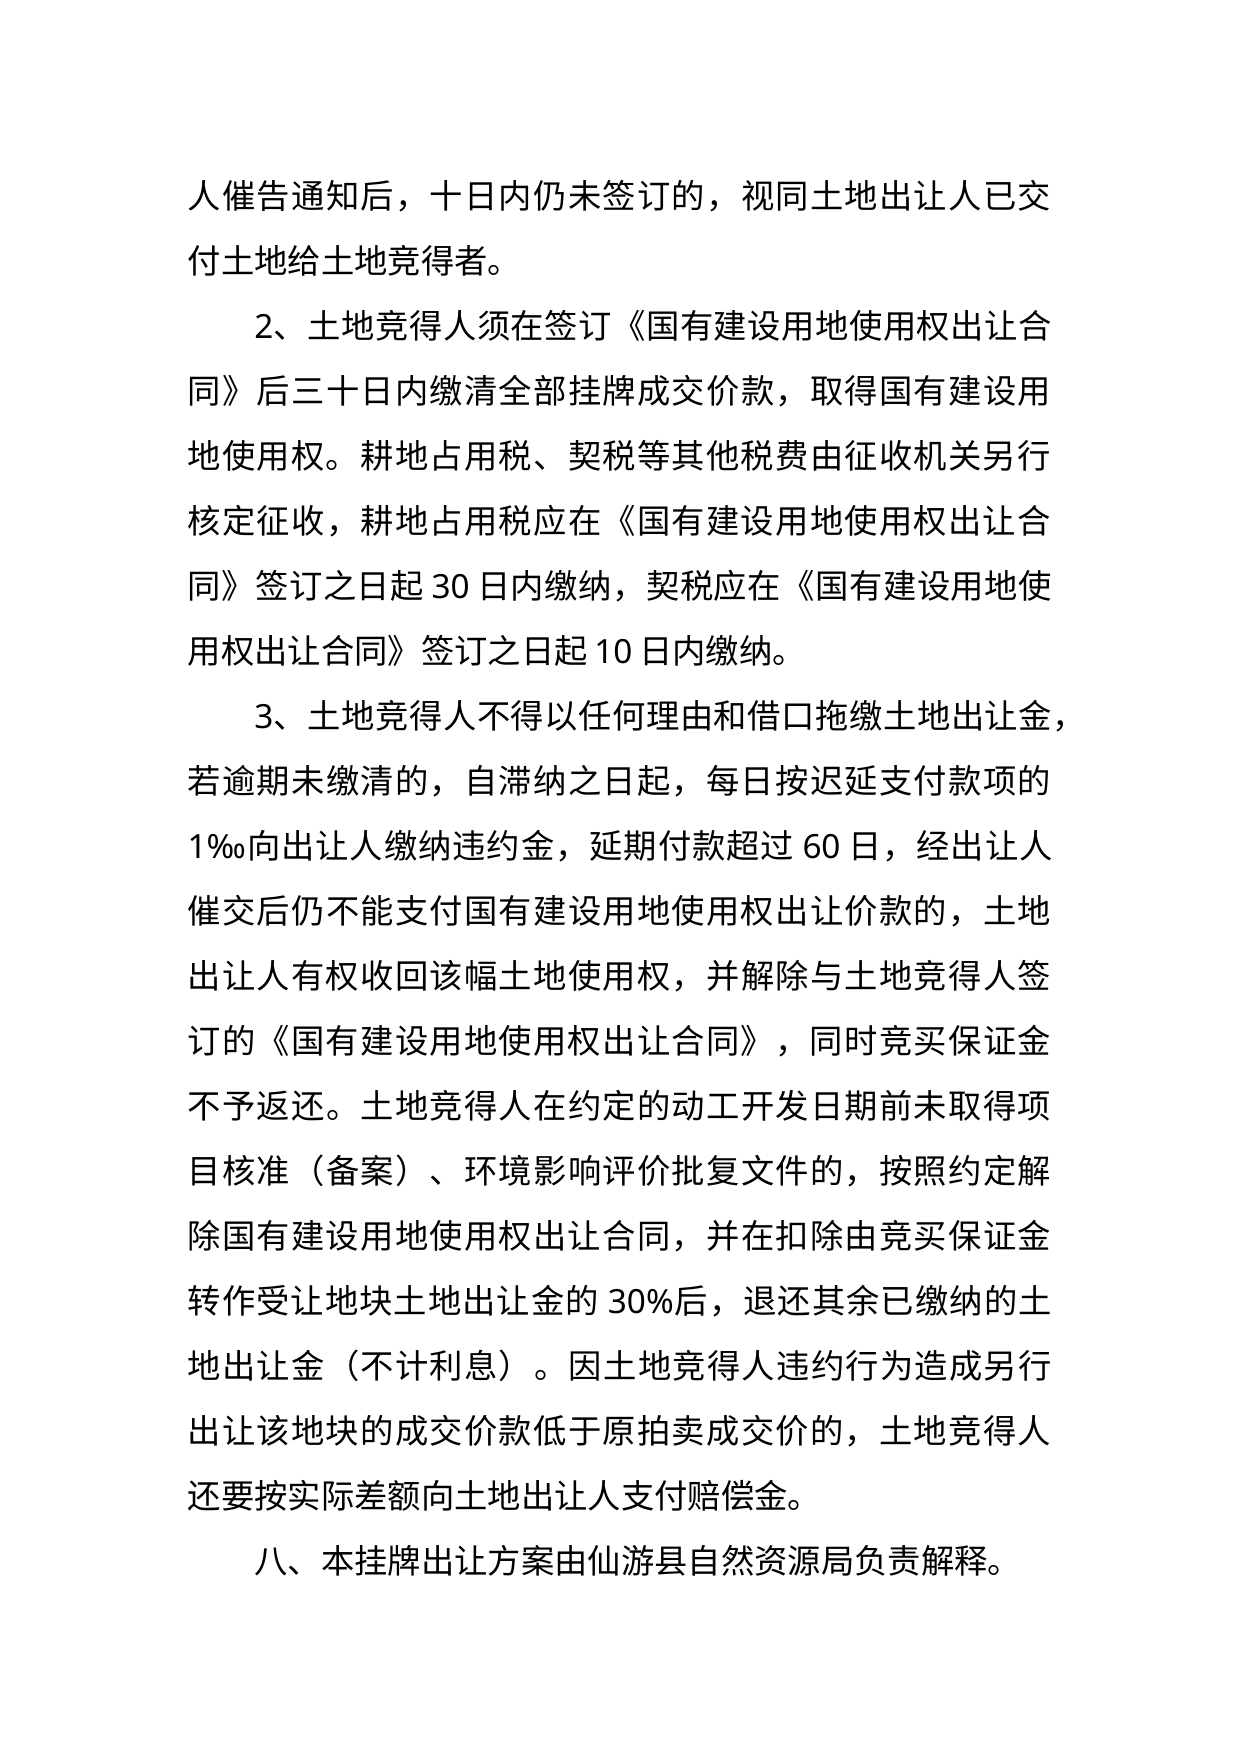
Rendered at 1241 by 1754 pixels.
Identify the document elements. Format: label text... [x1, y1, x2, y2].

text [187, 162, 1053, 292]
text 八、本挂牌出让方案由仙游县自然资源局负责解释。 [187, 1527, 1053, 1592]
text 3、土地竞得人不得以任何理由和借口拖缴土地出让金，若逾期未缴清的，自滞纳之日起，每日按迟延支付款项的1‰向出让人缴纳违约金，延期付款超过60日，经出让人催交后仍不能支付国有建设用地使用权出让价款的，土地出让人有权收回该幅土地使用权，并解除与土地竞得人签订的《国有建设用地使用权出让合同》，同时竞买保证金不予返还。土地竞得人在约定的动工开发日期前未取得项目核准（备案）、环境影响评价批复文件的，按照约定解除国有建设用地使用权出让合同，并在扣除由竞买保证金转作受让地块土地出让金的30%后，退还其余已缴纳的土地出让金（不计利息）。因土地竞得人违约行为造成另行出让该地块的成交价款低于原拍卖成交价的，土地竞得人还要按实际差额向土地出让人支付赔偿金。 [187, 682, 1053, 1527]
text 2、土地竞得人须在签订《国有建设用地使用权出让合同》后三十日内缴清全部挂牌成交价款，取得国有建设用地使用权。耕地占用税、契税等其他税费由征收机关另行核定征收，耕地占用税应在《国有建设用地使用权出让合同》签订之日起30日内缴纳，契税应在《国有建设用地使用权出让合同》签订之日起10日内缴纳。 [187, 292, 1053, 682]
